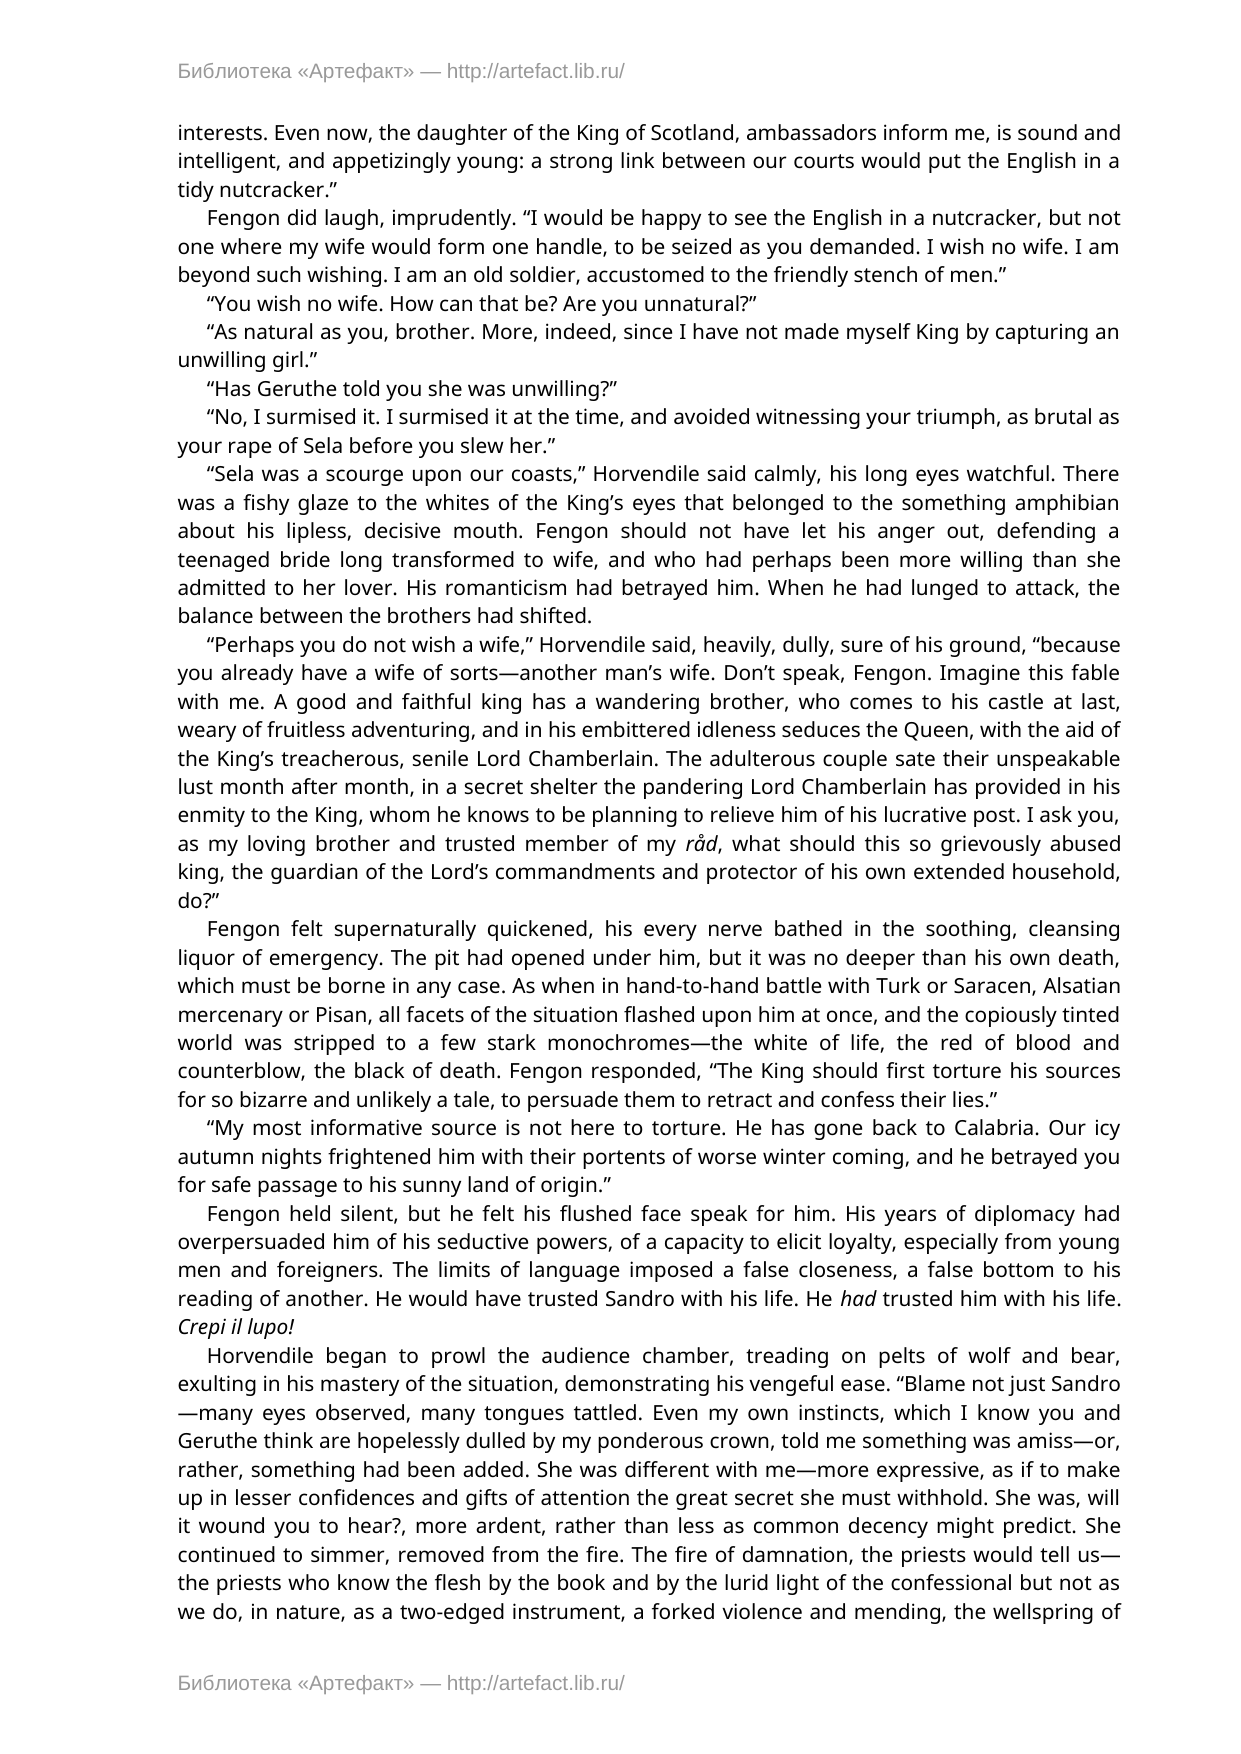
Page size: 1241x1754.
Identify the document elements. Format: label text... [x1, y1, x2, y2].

text “Perhaps you do not wish a wife,” Horvendile said, heavily, dully, sure of his ground, “because you already have a wife of sorts—another man’s wife. Don’t speak, Fengon. Imagine this fable with me. A good and faithful king has a wandering brother, who comes to his castle at last, weary of fruitless adventuring, and in his embittered idleness seduces the Queen, with the aid of the King’s treacherous, senile Lord Chamberlain. The adulterous couple sate their unspeakable lust month after month, in a secret shelter the pandering Lord Chamberlain has provided in his enmity to the King, whom he knows to be planning to relieve him of his lucrative post. I ask you, as my loving brother and trusted member of my råd, what should this so grievously abused king, the guardian of the Lord’s commandments and protector of his own extended household, do?” [177, 630, 1122, 914]
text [177, 118, 1122, 203]
text “No, I surmised it. I surmised it at the time, and avoided witnessing your triumph, as brutal as your rape of Sela before you slew her.” [177, 402, 1122, 459]
text “Has Geruthe told you she was unwilling?” [177, 374, 1122, 402]
text “My most informative source is not here to torture. He has gone back to Calabria. Our icy autumn nights frightened him with their portents of worse winter coming, and he betrayed you for safe passage to his sunny land of origin.” [177, 1113, 1122, 1199]
text “Sela was a scourge upon our coasts,” Horvendile said calmly, his long eyes watchful. There was a fishy glaze to the whites of the King’s eyes that belonged to the something amphibian about his lipless, decisive mouth. Fengon should not have let his anger out, defending a teenaged bride long transformed to wife, and who had perhaps been more willing than she admitted to her lover. His romanticism had betrayed him. When he had lunged to attack, the balance between the brothers had shifted. [177, 459, 1122, 630]
text Fengon held silent, but he felt his flushed face speak for him. His years of diplomacy had overpersuaded him of his seductive powers, of a capacity to elicit loyalty, especially from young men and foreigners. The limits of language imposed a false closeness, a false bottom to his reading of another. He would have trusted Sandro with his life. He had trusted him with his life. Crepi il lupo! [177, 1199, 1122, 1341]
text “As natural as you, brother. More, indeed, since I have not made myself King by capturing an unwilling girl.” [177, 317, 1122, 374]
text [177, 1341, 1122, 1625]
text Fengon did laugh, imprudently. “I would be happy to see the English in a nutcracker, but not one where my wife would form one handle, to be seized as you demanded. I wish no wife. I am beyond such wishing. I am an old soldier, accustomed to the friendly stench of men.” [177, 203, 1122, 289]
text “You wish no wife. How can that be? Are you unnatural?” [177, 289, 1122, 317]
text Fengon felt supernaturally quickened, his every nerve bathed in the soothing, cleansing liquor of emergency. The pit had opened under him, but it was no deeper than his own death, which must be borne in any case. As when in hand-to-hand battle with Turk or Saracen, Alsatian mercenary or Pisan, all facets of the situation flashed upon him at once, and the copiously tinted world was stripped to a few stark monochromes—the white of life, the red of blood and counterblow, the black of death. Fengon responded, “The King should first torture his sources for so bizarre and unlikely a tale, to persuade them to retract and confess their lies.” [177, 914, 1122, 1113]
